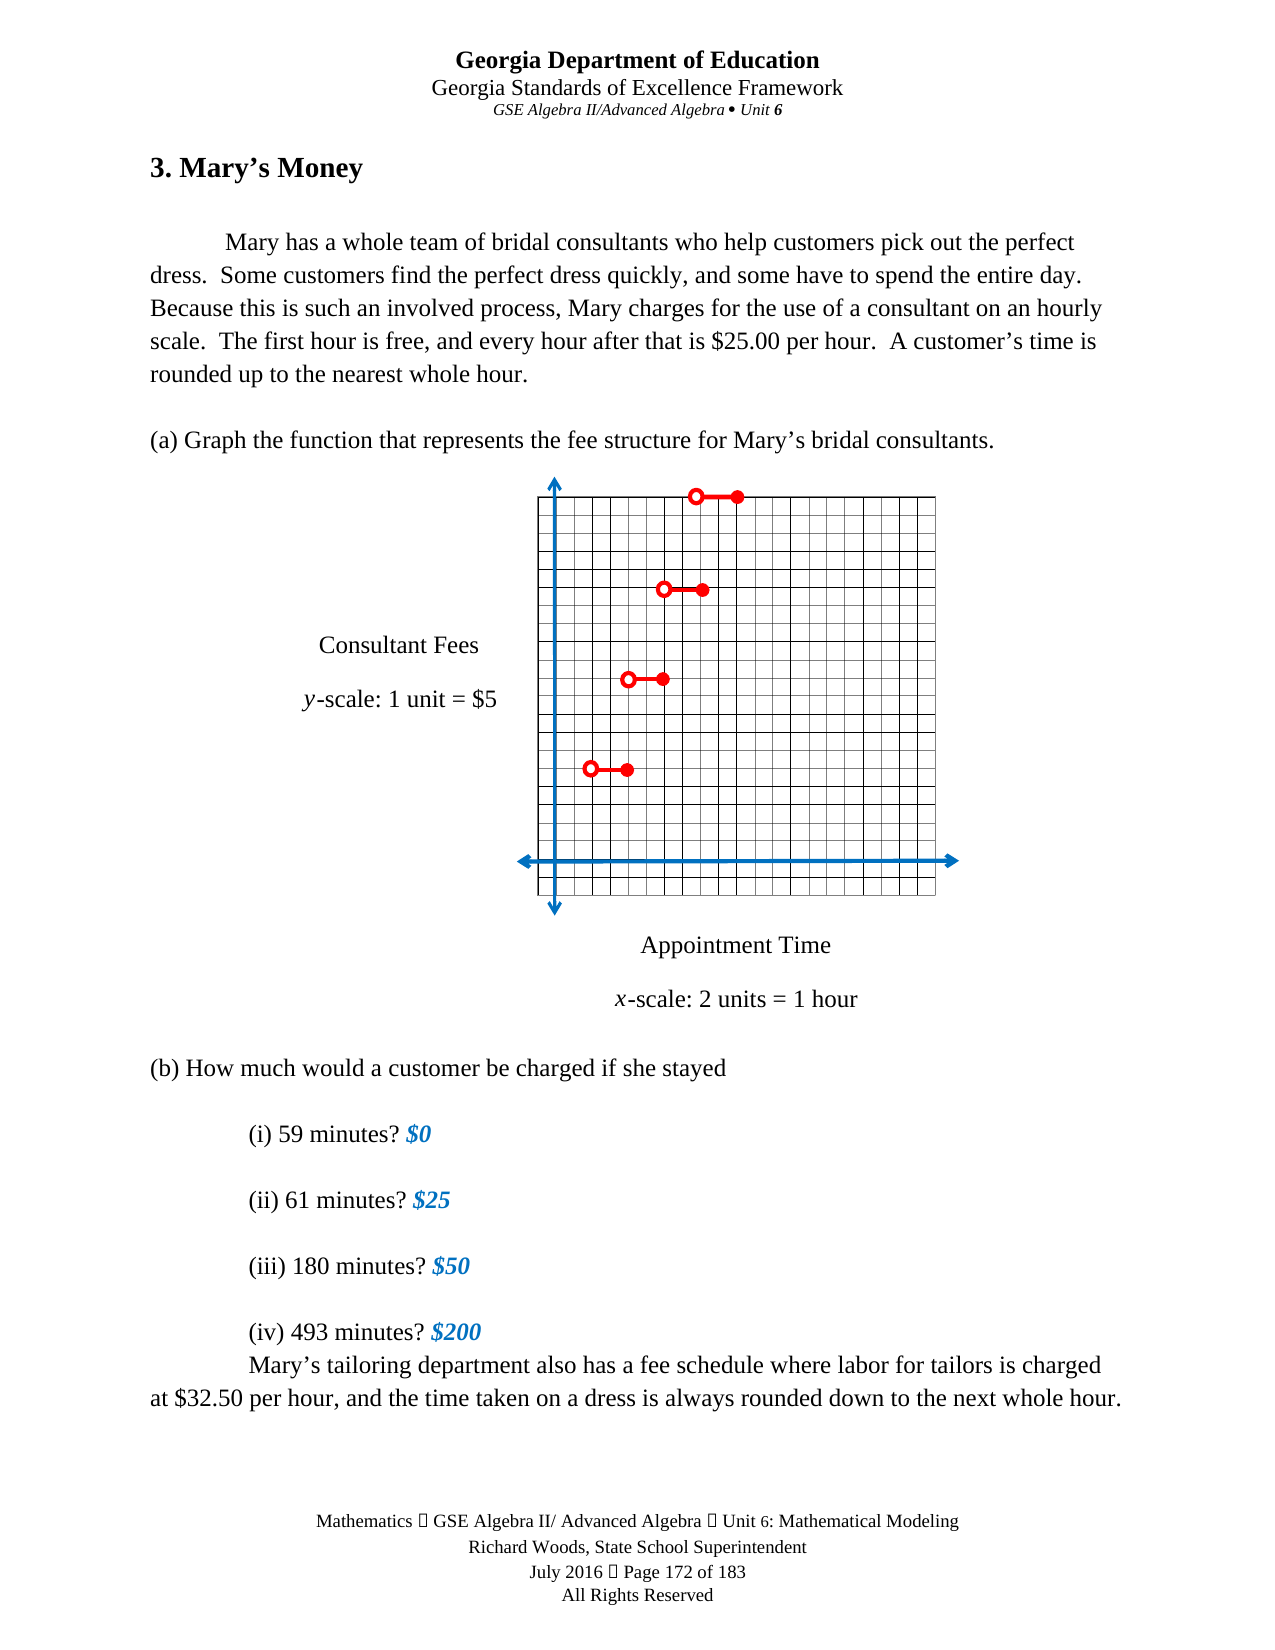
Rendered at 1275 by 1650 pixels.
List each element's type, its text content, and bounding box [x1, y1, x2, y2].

text (b) How much would a customer be charged if she stayed [150, 1053, 1125, 1081]
text Mary’s tailoring department also has a fee schedule where labor for tailors is charged at $32.50 per hour, and the time taken on a dress is always rounded down to the next whole hour. [150, 1350, 1125, 1412]
text (iv) 493 minutes? $200 [150, 1317, 1125, 1346]
picture [557, 496, 936, 859]
text (ii) 61 minutes? $25 [150, 1185, 1125, 1213]
text (iii) 180 minutes? $50 [150, 1251, 1125, 1279]
picture [557, 863, 936, 896]
text (i) 59 minutes? $0 [150, 1119, 1125, 1147]
text (a) Graph the function that represents the fee structure for Mary’s bridal consultants. [150, 425, 1125, 454]
picture [537, 864, 553, 896]
text 3. Mary’s Money [150, 150, 1125, 183]
picture [537, 496, 553, 859]
text Mary has a whole team of bridal consultants who help customers pick out the perfect dress. Some customers find the perfect dress quickly, and some have to spend the entire day. Because this is such an involved process, Mary charges for the use of a consultant on an hourly scale. The first hour is free, and every hour after that is $25.00 per hour. A customer’s time is rounded up to the nearest whole hour. [150, 227, 1125, 388]
